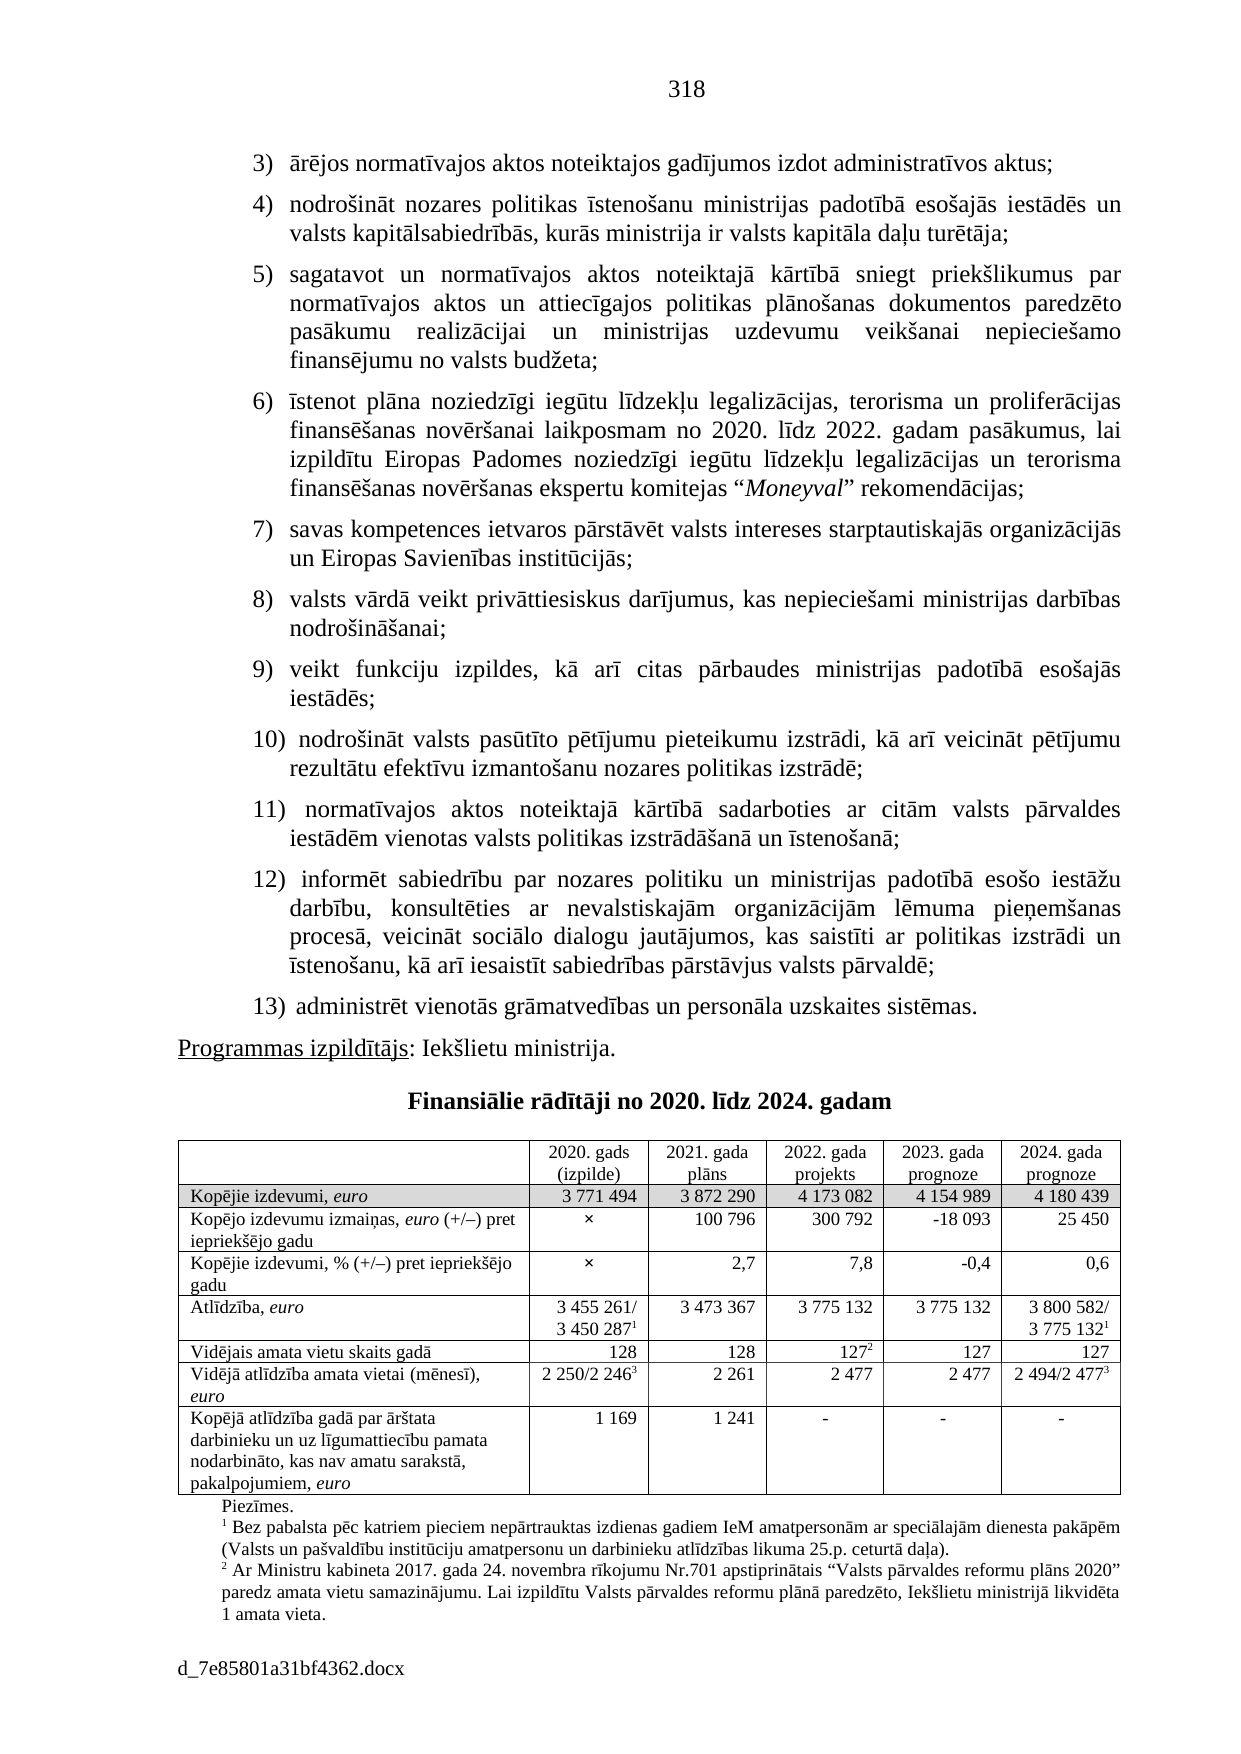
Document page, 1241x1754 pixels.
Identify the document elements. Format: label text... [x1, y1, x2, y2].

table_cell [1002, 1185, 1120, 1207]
list sagatavot un normatīvajos aktos noteiktajā kārtībā sniegt priekšlikumus par normatīvajos aktos un attiecīgajos politikas plānošanas dokumentos paredzēto pasākumu realizācijai un ministrijas uzdevumu veikšanai nepieciešamo finansējumu no valsts budžeta; [252, 259, 1122, 374]
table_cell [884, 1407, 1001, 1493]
list veikt funkciju izpildes, kā arī citas pārbaudes ministrijas padotībā esošajās iestādēs; [252, 654, 1122, 711]
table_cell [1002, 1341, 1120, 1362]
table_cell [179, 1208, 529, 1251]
list īstenot plāna noziedzīgi iegūtu līdzekļu legalizācijas, terorisma un proliferācijas finansēšanas novēršanai laikposmam no 2020. līdz 2022. gadam pasākumus, lai izpildītu Eiropas Padomes noziedzīgi iegūtu līdzekļu legalizācijas un terorisma finansēšanas novēršanas ekspertu komitejas “Moneyval” rekomendācijas; [252, 386, 1122, 501]
list administrēt vienotās grāmatvedības un personāla uzskaites sistēmas. [252, 991, 1122, 1020]
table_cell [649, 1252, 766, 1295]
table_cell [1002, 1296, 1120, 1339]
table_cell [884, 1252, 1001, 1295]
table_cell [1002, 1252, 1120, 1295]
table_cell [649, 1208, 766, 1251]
text Piezīmes. [221, 1494, 1122, 1516]
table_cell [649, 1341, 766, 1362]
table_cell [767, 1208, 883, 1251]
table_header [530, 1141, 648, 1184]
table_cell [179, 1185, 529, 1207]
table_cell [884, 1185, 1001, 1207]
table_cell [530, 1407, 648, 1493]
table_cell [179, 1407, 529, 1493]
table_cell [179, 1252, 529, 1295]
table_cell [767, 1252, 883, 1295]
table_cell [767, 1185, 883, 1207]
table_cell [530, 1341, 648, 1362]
text 1 Bez pabalsta pēc katriem pieciem nepārtrauktas izdienas gadiem IeM amatpersonām ar speciālajām dienesta pakāpēm (Valsts un pašvaldību institūciju amatpersonu un darbinieku atlīdzības likuma 25.p. ceturtā daļa). [221, 1516, 1122, 1559]
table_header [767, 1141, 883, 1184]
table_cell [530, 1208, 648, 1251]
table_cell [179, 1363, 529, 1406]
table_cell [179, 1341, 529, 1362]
list nodrošināt valsts pasūtīto pētījumu pieteikumu izstrādi, kā arī veicināt pētījumu rezultātu efektīvu izmantošanu nozares politikas izstrādē; [252, 724, 1122, 781]
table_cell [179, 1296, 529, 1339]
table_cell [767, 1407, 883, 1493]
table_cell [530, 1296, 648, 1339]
list ārējos normatīvajos aktos noteiktajos gadījumos izdot administratīvos aktus; [252, 148, 1122, 176]
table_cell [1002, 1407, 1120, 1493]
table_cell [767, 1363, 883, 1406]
list valsts vārdā veikt privāttiesiskus darījumus, kas nepieciešami ministrijas darbības nodrošināšanai; [252, 584, 1122, 641]
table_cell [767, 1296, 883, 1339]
list savas kompetences ietvaros pārstāvēt valsts intereses starptautiskajās organizācijās un Eiropas Savienības institūcijās; [252, 514, 1122, 571]
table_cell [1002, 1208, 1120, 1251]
list informēt sabiedrību par nozares politiku un ministrijas padotībā esošo iestāžu darbību, konsultēties ar nevalstiskajām organizācijām lēmuma pieņemšanas procesā, veicināt sociālo dialogu jautājumos, kas saistīti ar politikas izstrādi un īstenošanu, kā arī iesaistīt sabiedrības pārstāvjus valsts pārvaldē; [252, 864, 1122, 979]
list normatīvajos aktos noteiktajā kārtībā sadarboties ar citām valsts pārvaldes iestādēm vienotas valsts politikas izstrādāšanā un īstenošanā; [252, 794, 1122, 851]
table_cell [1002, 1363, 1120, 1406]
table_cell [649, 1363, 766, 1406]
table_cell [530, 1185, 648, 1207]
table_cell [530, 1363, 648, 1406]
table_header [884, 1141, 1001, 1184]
text 2 Ar Ministru kabineta 2017. gada 24. novembra rīkojumu Nr.701 apstiprinātais “Valsts pārvaldes reformu plāns 2020” paredz amata vietu samazinājumu. Lai izpildītu Valsts pārvaldes reformu plānā paredzēto, Iekšlietu ministrijā likvidēta 1 amata vieta. [221, 1559, 1122, 1624]
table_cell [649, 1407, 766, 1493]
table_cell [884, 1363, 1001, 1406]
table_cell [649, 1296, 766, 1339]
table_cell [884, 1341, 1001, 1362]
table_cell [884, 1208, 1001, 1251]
text Programmas izpildītājs: Iekšlietu ministrija. [177, 1033, 1122, 1061]
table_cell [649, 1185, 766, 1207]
list nodrošināt nozares politikas īstenošanu ministrijas padotībā esošajās iestādēs un valsts kapitālsabiedrībās, kurās ministrija ir valsts kapitāla daļu turētāja; [252, 189, 1122, 246]
text Finansiālie rādītāji no 2020. līdz 2024. gadam [177, 1086, 1122, 1115]
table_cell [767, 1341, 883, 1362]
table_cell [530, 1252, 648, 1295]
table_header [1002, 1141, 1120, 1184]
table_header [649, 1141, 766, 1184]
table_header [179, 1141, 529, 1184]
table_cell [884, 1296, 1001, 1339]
